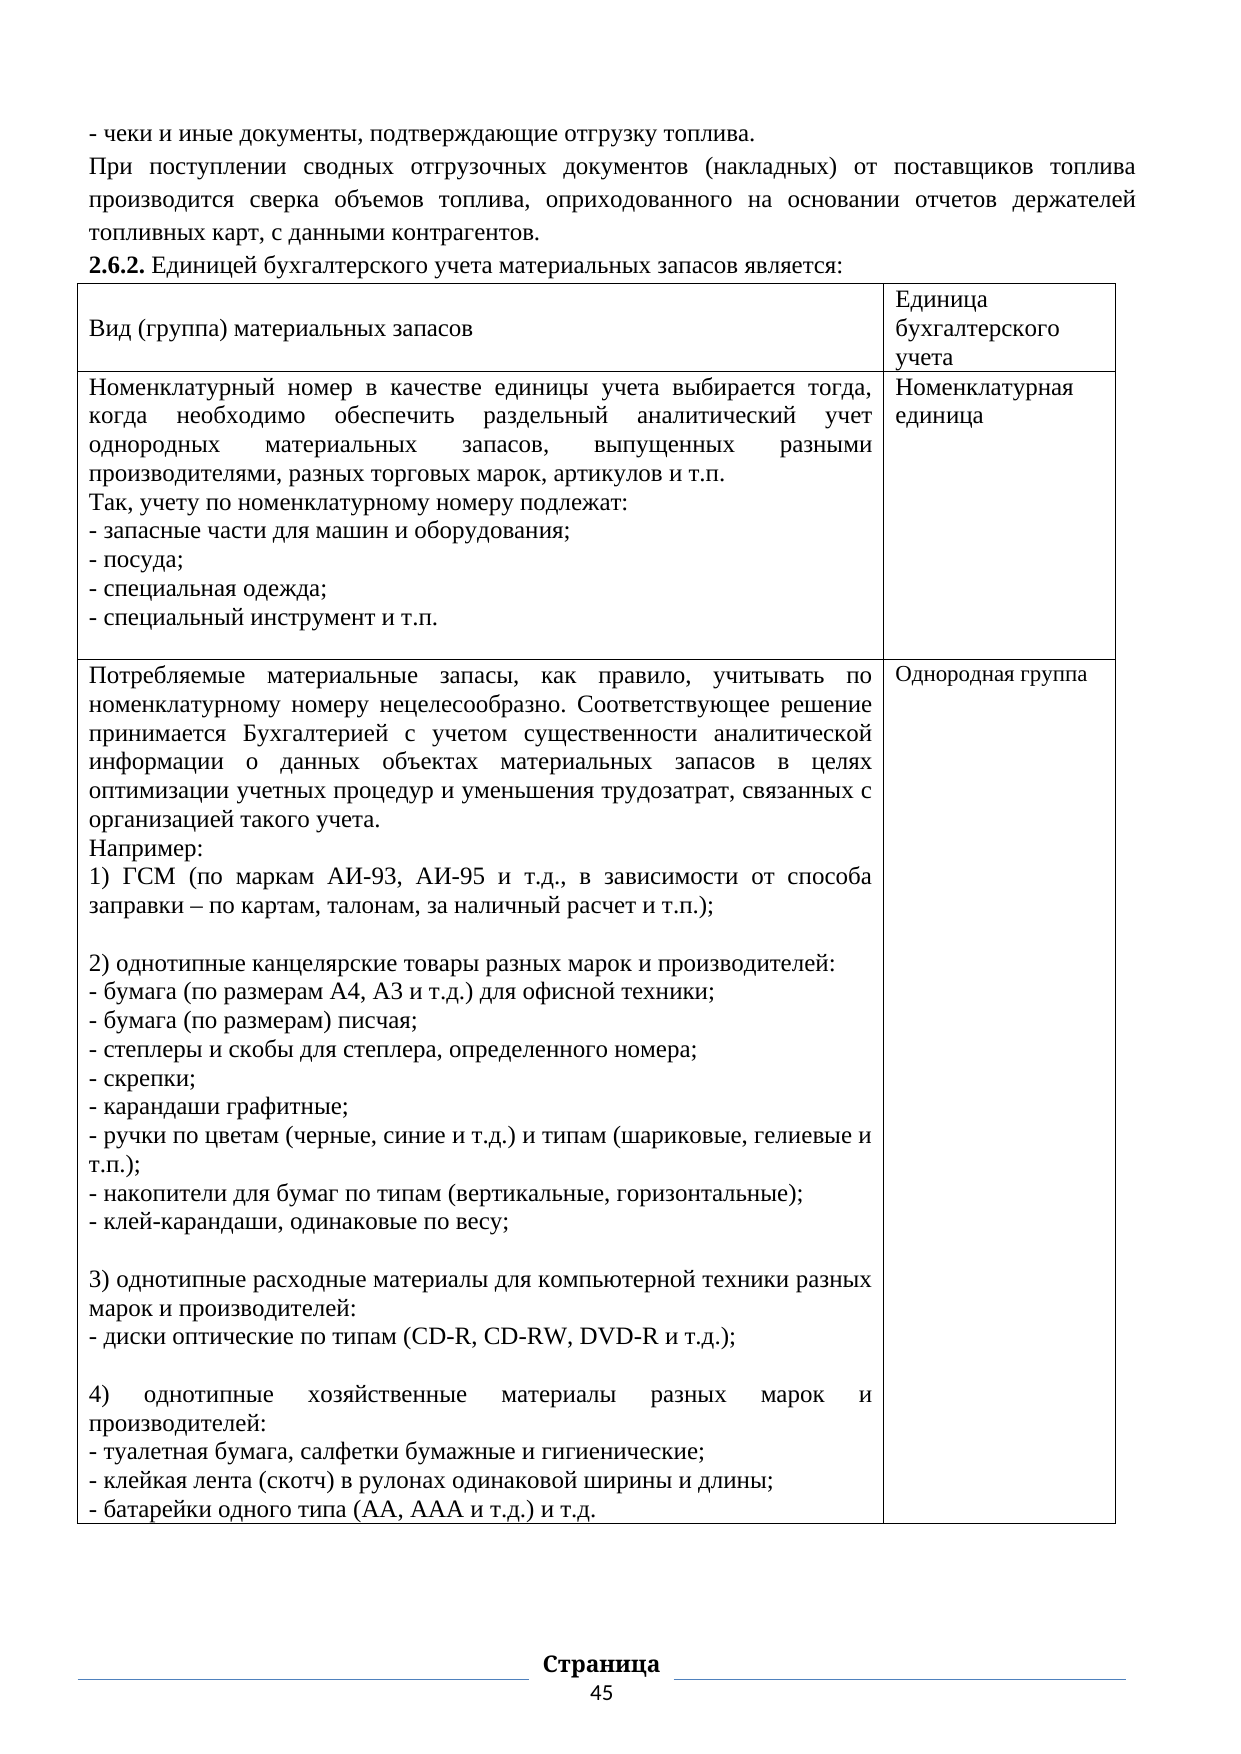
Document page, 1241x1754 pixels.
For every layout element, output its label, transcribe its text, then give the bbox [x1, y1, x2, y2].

text - чеки и иные документы, подтверждающие отгрузку топлива. [89, 118, 1137, 147]
table_cell Номенклатурный номер в качестве единицы учета выбирается тогда, когда необходимо обеспечить раздельный аналитический учет однородных материальных запасов, выпущенных разными производителями, разных торговых марок, артикулов и т.п. Так, учету по номенклатурному номеру подлежат: - запасные части для машин и оборудования; - посуда; - специальная одежда; - специальный инструмент и т.п. [78, 372, 883, 659]
text При поступлении сводных отгрузочных документов (накладных) от поставщиков топлива производится сверка объемов топлива, оприходованного на основании отчетов держателей топливных карт, с данными контрагентов. [89, 151, 1137, 246]
table_header Единица бухгалтерского учета [884, 284, 1115, 371]
text 2.6.2. Единицей бухгалтерского учета материальных запасов является: [89, 250, 1137, 279]
table_header Вид (группа) материальных запасов [78, 284, 883, 371]
table_cell Однородная группа [884, 660, 1115, 1523]
table_cell Потребляемые материальные запасы, как правило, учитывать по номенклатурному номеру нецелесообразно. Соответствующее решение принимается Бухгалтерией с учетом существенности аналитической информации о данных объектах материальных запасов в целях оптимизации учетных процедур и уменьшения трудозатрат, связанных с организацией такого учета. Например: 1) ГСМ (по маркам АИ-93, АИ-95 и т.д., в зависимости от способа заправки – по картам, талонам, за наличный расчет и т.п.); 2) однотипные канцелярские товары разных марок и производителей: - бумага (по размерам А4, А3 и т.д.) для офисной техники; - бумага (по размерам) писчая; - степлеры и скобы для степлера, определенного номера; - скрепки; - карандаши графитные; - ручки по цветам (черные, синие и т.д.) и типам (шариковые, гелиевые и т.п.); - накопители для бумаг по типам (вертикальные, горизонтальные); - клей-карандаши, одинаковые по весу; 3) однотипные расходные материалы для компьютерной техники разных марок и производителей: - диски оптические по типам (CD-R, CD-RW, DVD-R и т.д.); 4) однотипные хозяйственные материалы разных марок и производителей: - туалетная бумага, салфетки бумажные и гигиенические; - клейкая лента (скотч) в рулонах одинаковой ширины и длины; - батарейки одного типа (АА, ААА и т.д.) и т.д. [78, 660, 883, 1523]
table_cell Номенклатурная единица [884, 372, 1115, 659]
